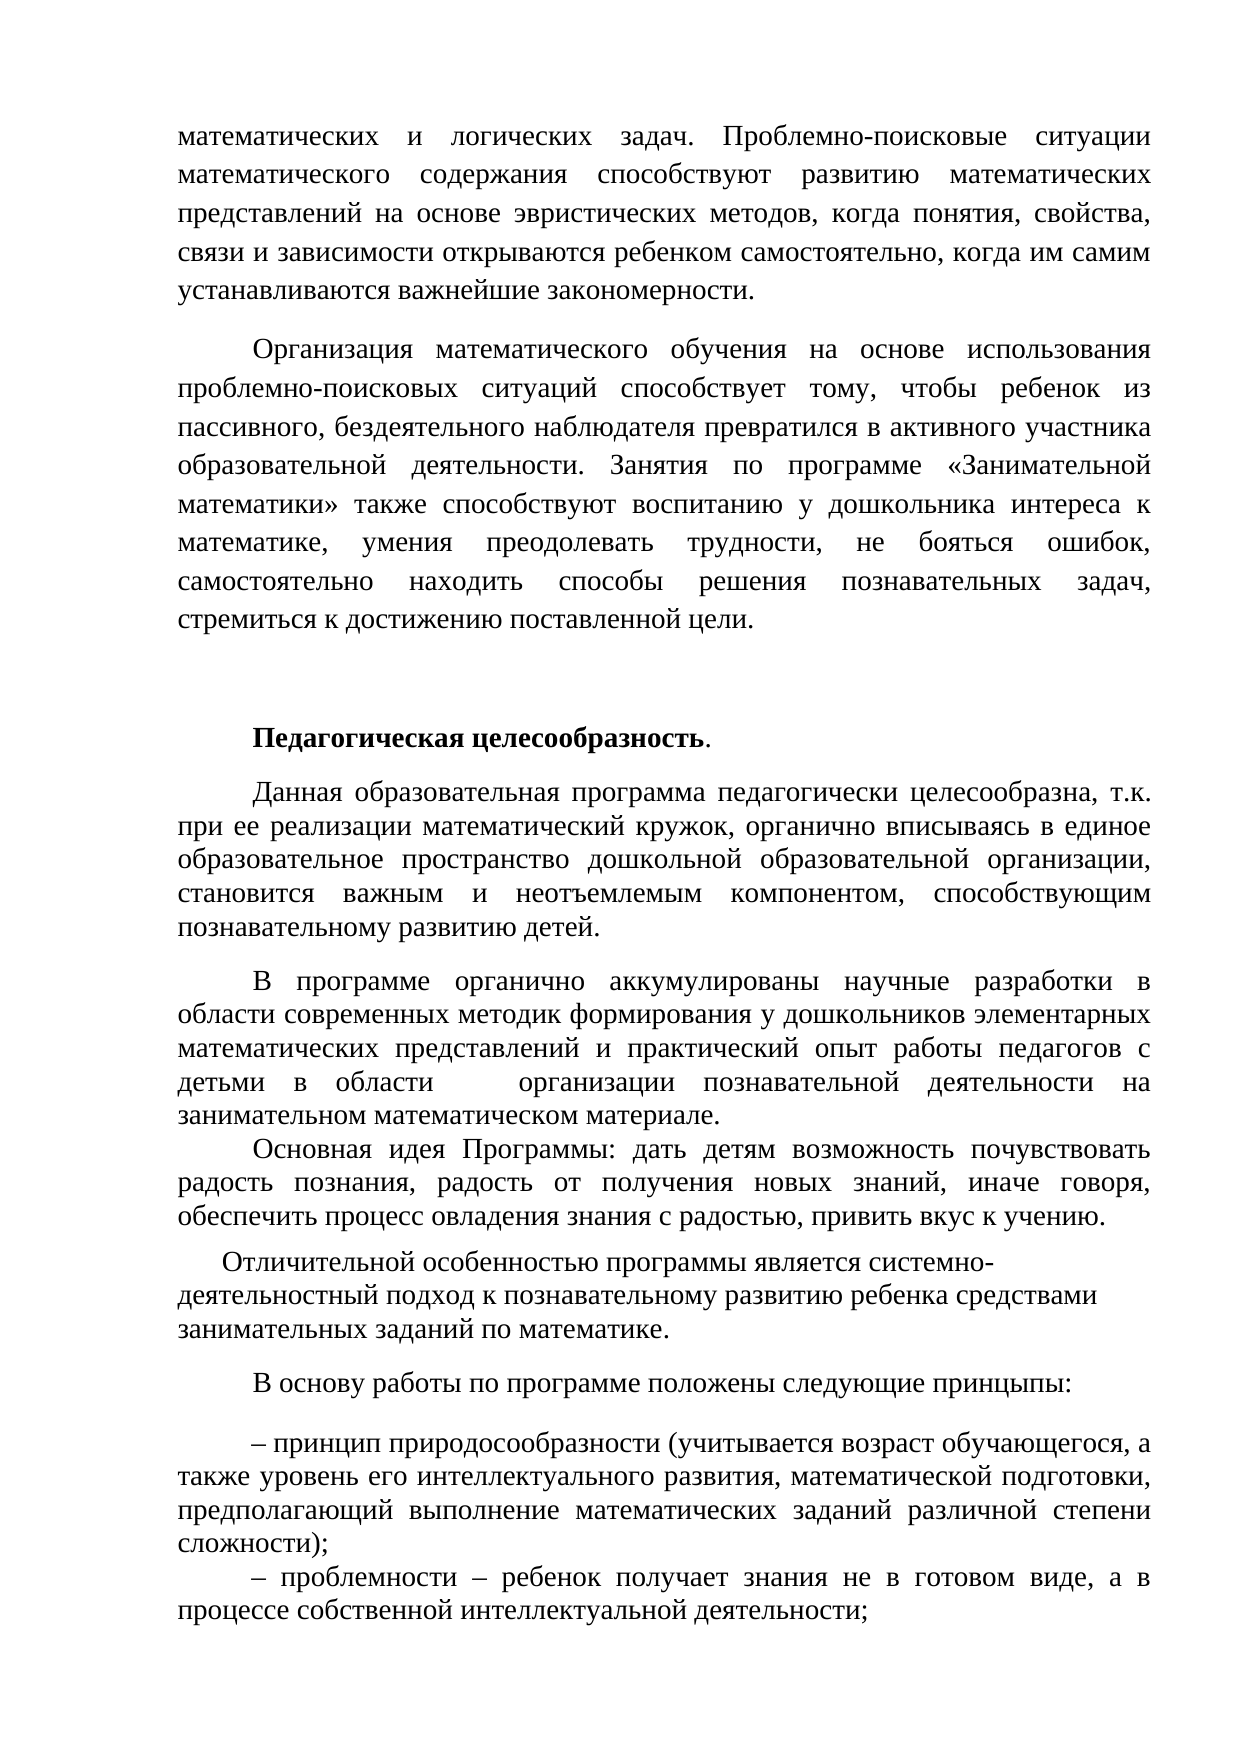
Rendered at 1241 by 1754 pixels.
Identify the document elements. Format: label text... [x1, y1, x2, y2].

text Основная идея Программы: дать детям возможность почувствовать радость познания, радость от получения новых знаний, иначе говоря, обеспечить процесс овладения знания с радостью, привить вкус к учению. [177, 1131, 1152, 1231]
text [177, 118, 1152, 306]
text – проблемности – ребенок получает знания не в готовом виде, а в процессе собственной интеллектуальной деятельности; [177, 1559, 1152, 1626]
text В основу работы по программе положены следующие принцыпы: [177, 1365, 1152, 1399]
text Педагогическая целесообразность. [177, 720, 1152, 754]
text В программе органично аккумулированы научные разработки в области современных методик формирования у дошкольников элементарных математических представлений и практический опыт работы педагогов с детьми в области организации познавательной деятельности на занимательном математическом материале. [177, 963, 1152, 1131]
text Организация математического обучения на основе использования проблемно-поисковых ситуаций способствует тому, чтобы ребенок из пассивного, бездеятельного наблюдателя превратился в активного участника образовательной деятельности. Занятия по программе «Занимательной математики» также способствуют воспитанию у дошкольника интереса к математике, умения преодолевать трудности, не бояться ошибок, самостоятельно находить способы решения познавательных задач, стремиться к достижению поставленной цели. [177, 332, 1152, 635]
text – принцип природосообразности (учитывается возраст обучающегося, а также уровень его интеллектуального развития, математической подготовки, предполагающий выполнение математических заданий различной степени сложности); [177, 1425, 1152, 1559]
text Данная образовательная программа педагогически целесообразна, т.к. при ее реализации математический кружок, органично вписываясь в единое образовательное пространство дошкольной образовательной организации, становится важным и неотъемлемым компонентом, способствующим познавательному развитию детей. [177, 774, 1152, 942]
text Отличительной особенностью программы является системно-деятельностный подход к познавательному развитию ребенка средствами занимательных заданий по математике. [177, 1244, 1152, 1344]
